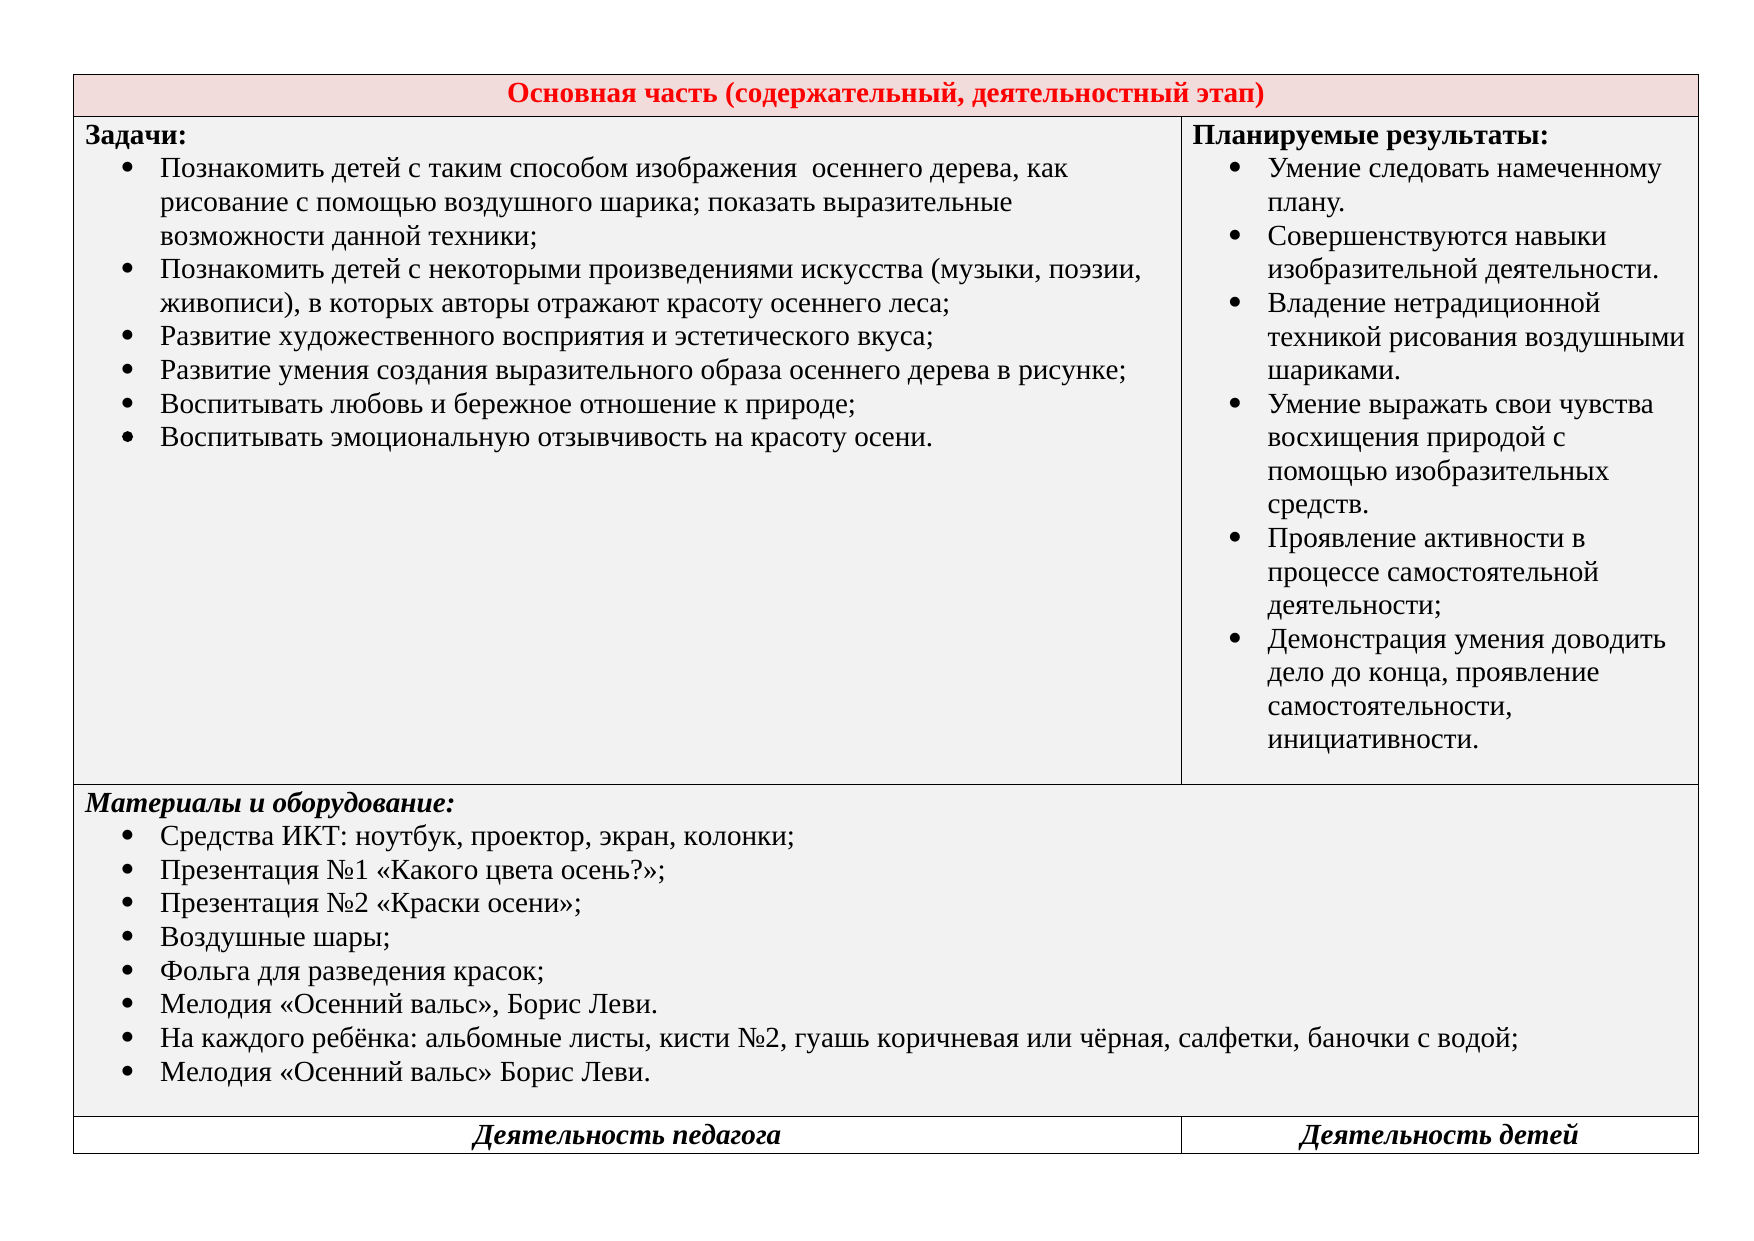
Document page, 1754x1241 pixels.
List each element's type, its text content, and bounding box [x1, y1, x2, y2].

table_cell Задачи: Познакомить детей с таким способом изображения осеннего дерева, как рисование с помощью воздушного шарика; показать выразительные возможности данной техники; Познакомить детей с некоторыми произведениями искусства (музыки, поэзии, живописи), в которых авторы отражают красоту осеннего леса; Развитие художественного восприятия и эстетического вкуса; Развитие умения создания выразительного образа осеннего дерева в рисунке; Воспитывать любовь и бережное отношение к природе; Воспитывать эмоциональную отзывчивость на красоту осени. [74, 117, 1181, 784]
table_cell Планируемые результаты: Умение следовать намеченному плану. Совершенствуются навыки изобразительной деятельности. Владение нетрадиционной техникой рисования воздушными шариками. Умение выражать свои чувства восхищения природой с помощью изобразительных средств. Проявление активности в процессе самостоятельной деятельности; Демонстрация умения доводить дело до конца, проявление самостоятельности, инициативности. [1182, 117, 1698, 784]
table_cell Основная часть (содержательный, деятельностный этап) [74, 75, 1698, 116]
table_cell Деятельность детей [1182, 1117, 1698, 1153]
table_cell Материалы и оборудование: Средства ИКТ: ноутбук, проектор, экран, колонки; Презентация №1 «Какого цвета осень?»; Презентация №2 «Краски осени»; Воздушные шары; Фольга для разведения красок; Мелодия «Осенний вальс», Борис Леви. На каждого ребёнка: альбомные листы, кисти №2, гуашь коричневая или чёрная, салфетки, баночки с водой; Мелодия «Осенний вальс» Борис Леви. [74, 785, 1698, 1116]
table_cell Деятельность педагога [74, 1117, 1181, 1153]
